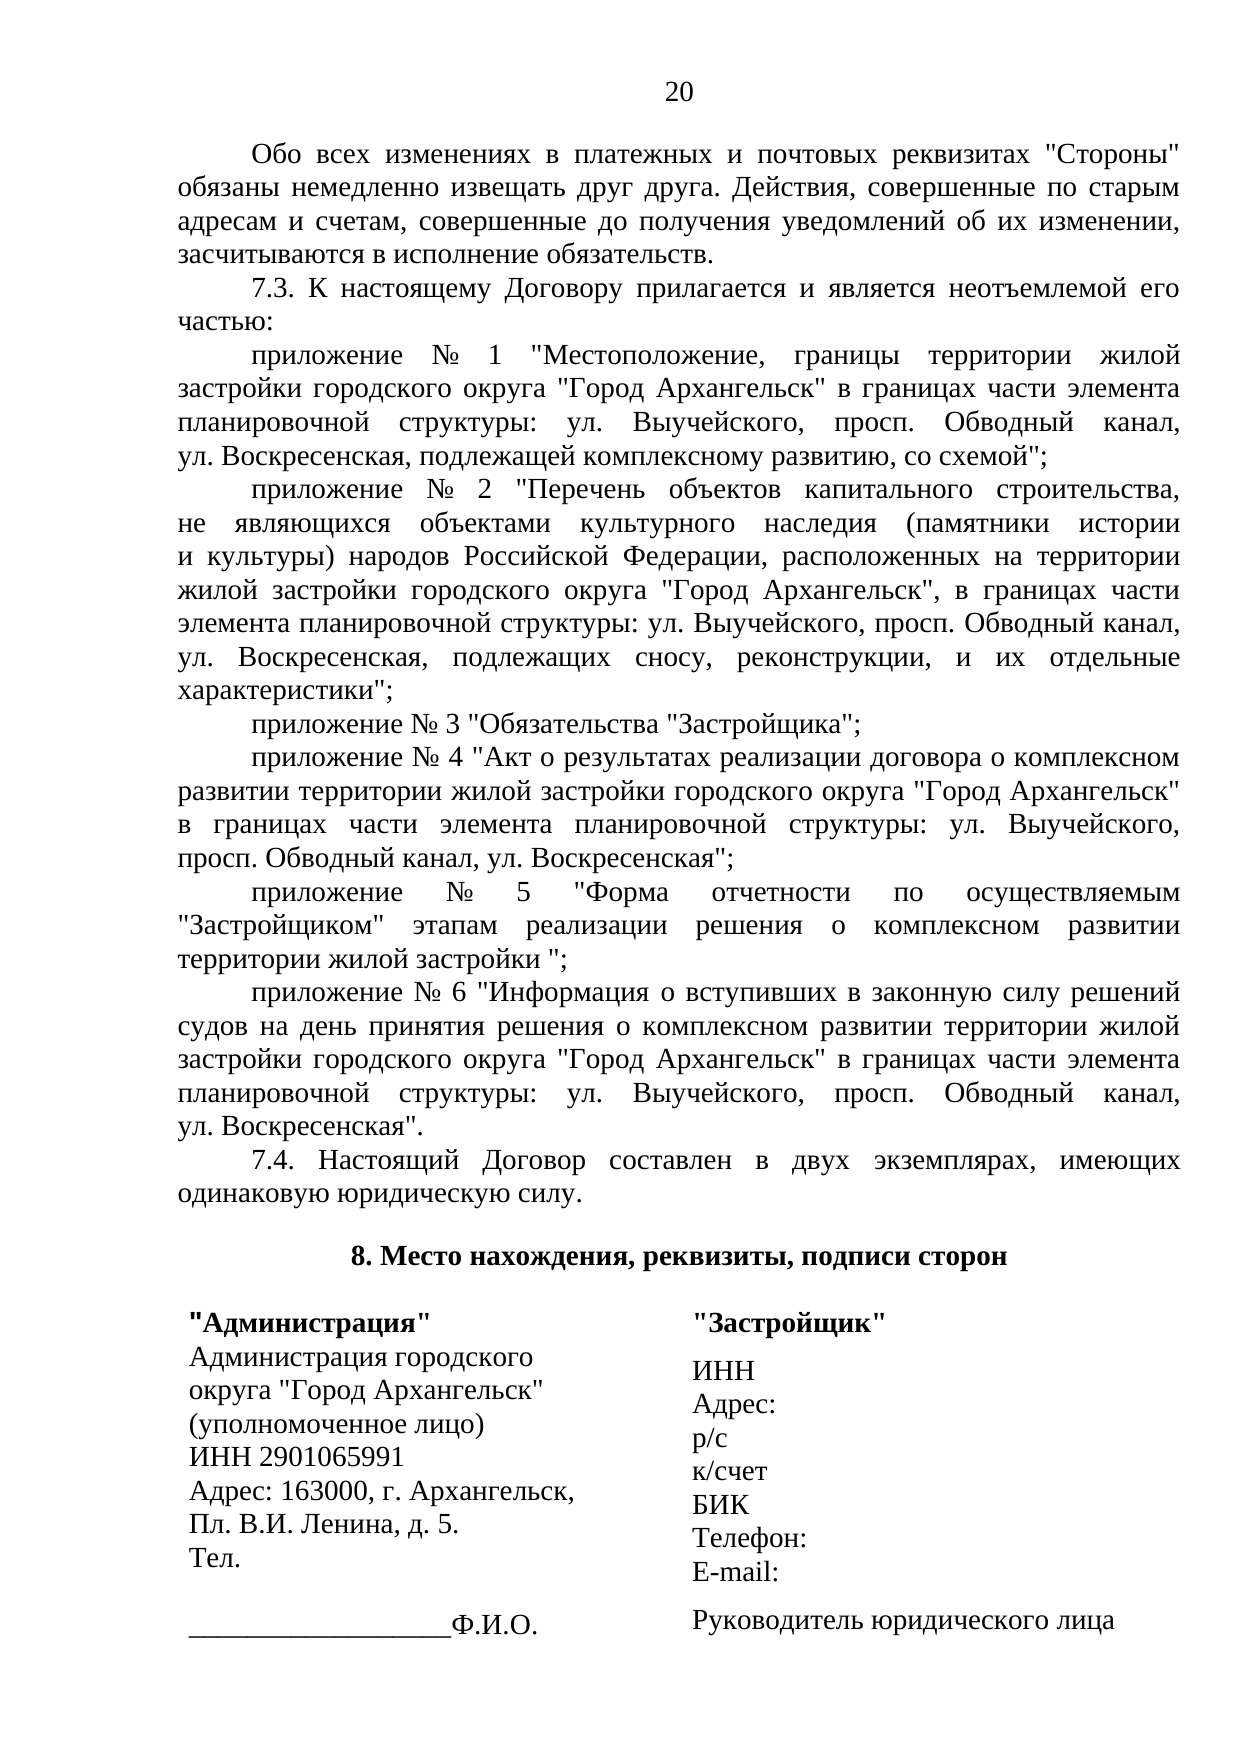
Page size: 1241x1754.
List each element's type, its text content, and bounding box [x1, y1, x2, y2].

text приложение № 4 "Акт о результатах реализации договора о комплексном развитии территории жилой застройки городского округа "Город Архангельск" в границах части элемента планировочной структуры: ул. Выучейского, просп. Обводный канал, ул. Воскресенская"; [177, 739, 1181, 874]
text Обо всех изменениях в платежных и почтовых реквизитах "Стороны" обязаны немедленно извещать друг друга. Действия, совершенные по старым адресам и счетам, совершенные до получения уведомлений об их изменении, засчитываются в исполнение обязательств. [177, 136, 1181, 270]
text приложение № 2 "Перечень объектов капитального строительства, не являющихся объектами культурного наследия (памятники истории и культуры) народов Российской Федерации, расположенных на территории жилой застройки городского округа "Город Архангельск", в границах части элемента планировочной структуры: ул. Выучейского, просп. Обводный канал, ул. Воскресенская, подлежащих сносу, реконструкции, и их отдельные характеристики"; [177, 471, 1181, 706]
text приложение № 6 "Информация о вступивших в законную силу решений судов на день принятия решения о комплексном развитии территории жилой застройки городского округа "Город Архангельск" в границах части элемента планировочной структуры: ул. Выучейского, просп. Обводный канал, ул. Воскресенская". [177, 974, 1181, 1142]
text 7.4. Настоящий Договор составлен в двух экземплярах, имеющих одинаковую юридическую силу. [177, 1142, 1181, 1209]
text 8. Место нахождения, реквизиты, подписи сторон [177, 1238, 1181, 1271]
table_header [177, 1305, 681, 1651]
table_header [681, 1305, 1163, 1651]
text приложение № 3 "Обязательства "Застройщика"; [177, 706, 1181, 739]
text 7.3. К настоящему Договору прилагается и является неотъемлемой его частью: [177, 270, 1181, 337]
text приложение № 1 "Местоположение, границы территории жилой застройки городского округа "Город Архангельск" в границах части элемента планировочной структуры: ул. Выучейского, просп. Обводный канал, ул. Воскресенская, подлежащей комплексному развитию, со схемой"; [177, 337, 1181, 471]
text приложение № 5 "Форма отчетности по осуществляемым "Застройщиком" этапам реализации решения о комплексном развитии территории жилой застройки "; [177, 874, 1181, 974]
